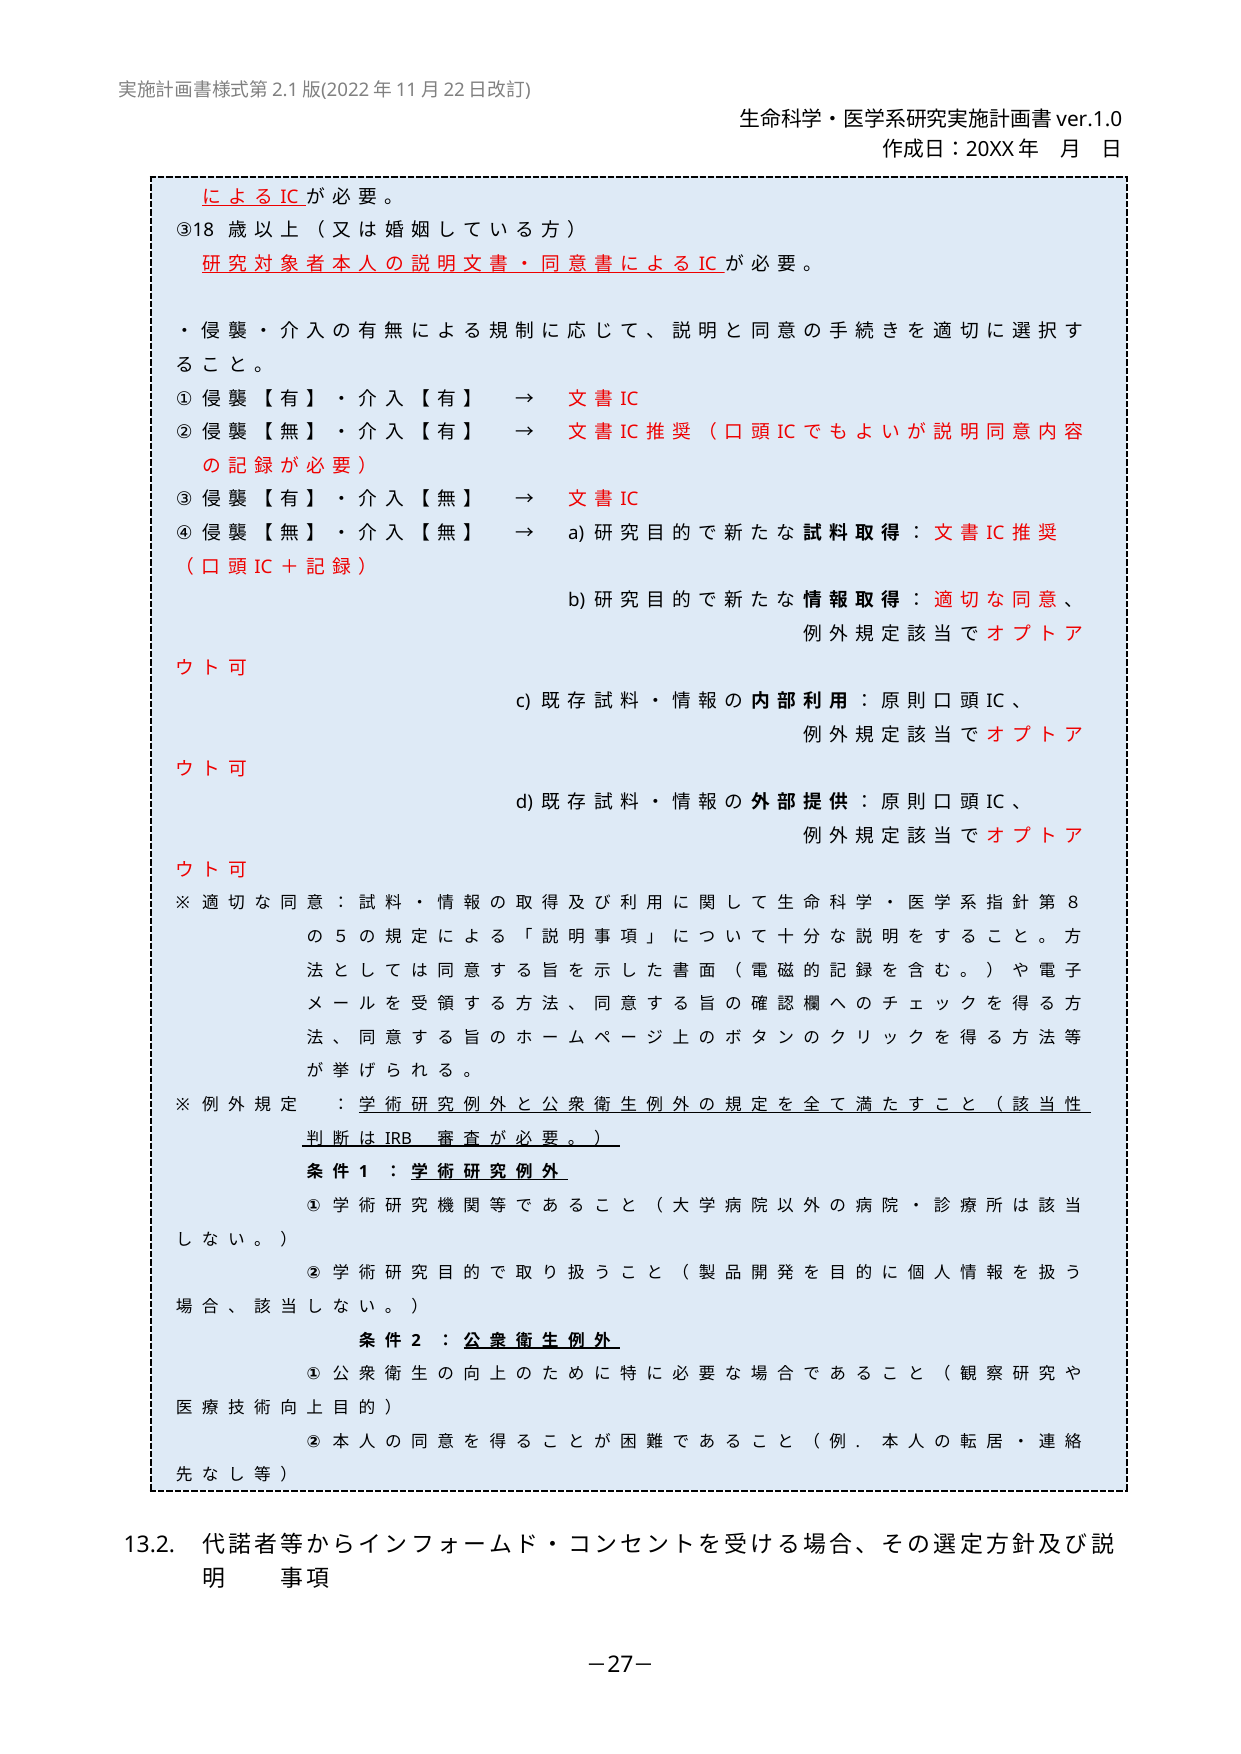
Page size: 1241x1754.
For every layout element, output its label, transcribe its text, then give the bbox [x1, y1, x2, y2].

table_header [151, 176, 1127, 1490]
list 代諾者等からインフォームド・コンセントを受ける場合、その選定方針及び説明 事項 [123, 1526, 1117, 1593]
